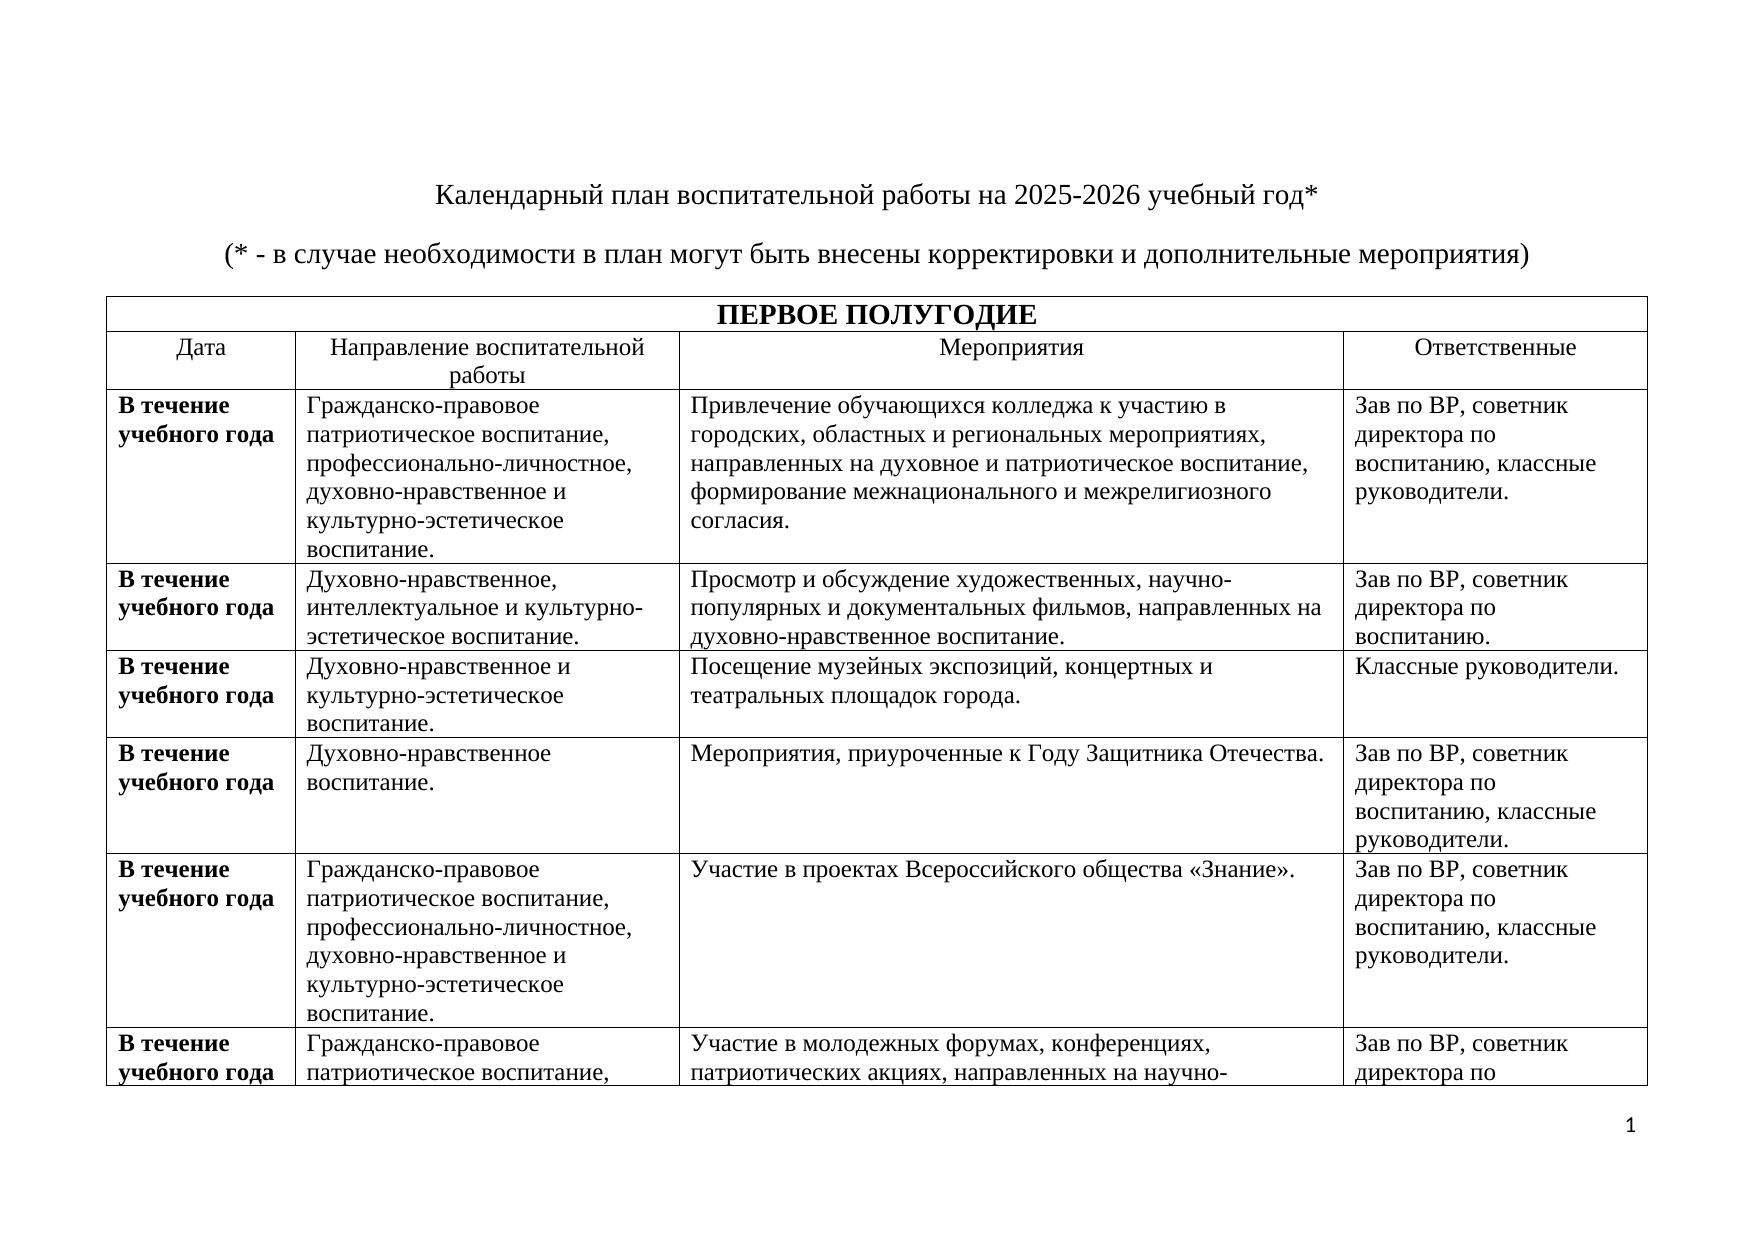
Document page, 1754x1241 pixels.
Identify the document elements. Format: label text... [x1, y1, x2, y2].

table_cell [680, 1028, 1343, 1085]
table_cell Дата [107, 332, 295, 389]
table_cell Духовно-нравственное, интеллектуальное и культурно-эстетическое воспитание. [296, 564, 679, 650]
text (* - в случае необходимости в план могут быть внесены корректировки и дополнительные мероприятия) [118, 237, 1636, 270]
table_cell Участие в проектах Всероссийского общества «Знание». [680, 854, 1343, 1027]
table_cell Гражданско-правовое патриотическое воспитание, профессионально-личностное, духовно-нравственное и культурно-эстетическое воспитание. [296, 390, 679, 563]
table_cell Зав по ВР, советник директора по воспитанию, классные руководители. [1344, 738, 1647, 853]
table_cell Зав по ВР, советник директора по воспитанию, классные руководители. [1344, 390, 1647, 563]
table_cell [296, 1028, 679, 1085]
table_cell Зав по ВР, советник директора по воспитанию, классные руководители. [1344, 854, 1647, 1027]
table_cell Ответственные [1344, 332, 1647, 389]
table_cell В течение учебного года [107, 854, 295, 1027]
table_cell Гражданско-правовое патриотическое воспитание, профессионально-личностное, духовно-нравственное и культурно-эстетическое воспитание. [296, 854, 679, 1027]
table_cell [107, 1028, 295, 1085]
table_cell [1344, 1028, 1647, 1085]
table_cell Духовно-нравственное и культурно-эстетическое воспитание. [296, 651, 679, 737]
table_cell Привлечение обучающихся колледжа к участию в городских, областных и региональных мероприятиях, направленных на духовное и патриотическое воспитание, формирование межнационального и межрелигиозного согласия. [680, 390, 1343, 563]
table_cell В течение учебного года [107, 564, 295, 650]
table_cell Мероприятия [680, 332, 1343, 389]
table_cell В течение учебного года [107, 651, 295, 737]
table_header ПЕРВОЕ ПОЛУГОДИЕ [107, 297, 1647, 331]
table_cell Духовно-нравственное воспитание. [296, 738, 679, 853]
table_cell Направление воспитательной работы [296, 332, 679, 389]
table_cell Зав по ВР, советник директора по воспитанию. [1344, 564, 1647, 650]
text Календарный план воспитательной работы на 2025-2026 учебный год* [118, 177, 1636, 211]
table_cell Мероприятия, приуроченные к Году Защитника Отечества. [680, 738, 1343, 853]
table_cell В течение учебного года [107, 390, 295, 563]
table_cell Просмотр и обсуждение художественных, научно- популярных и документальных фильмов, направленных на духовно-нравственное воспитание. [680, 564, 1343, 650]
table_cell Посещение музейных экспозиций, концертных и театральных площадок города. [680, 651, 1343, 737]
table_cell В течение учебного года [107, 738, 295, 853]
table_cell Классные руководители. [1344, 651, 1647, 737]
